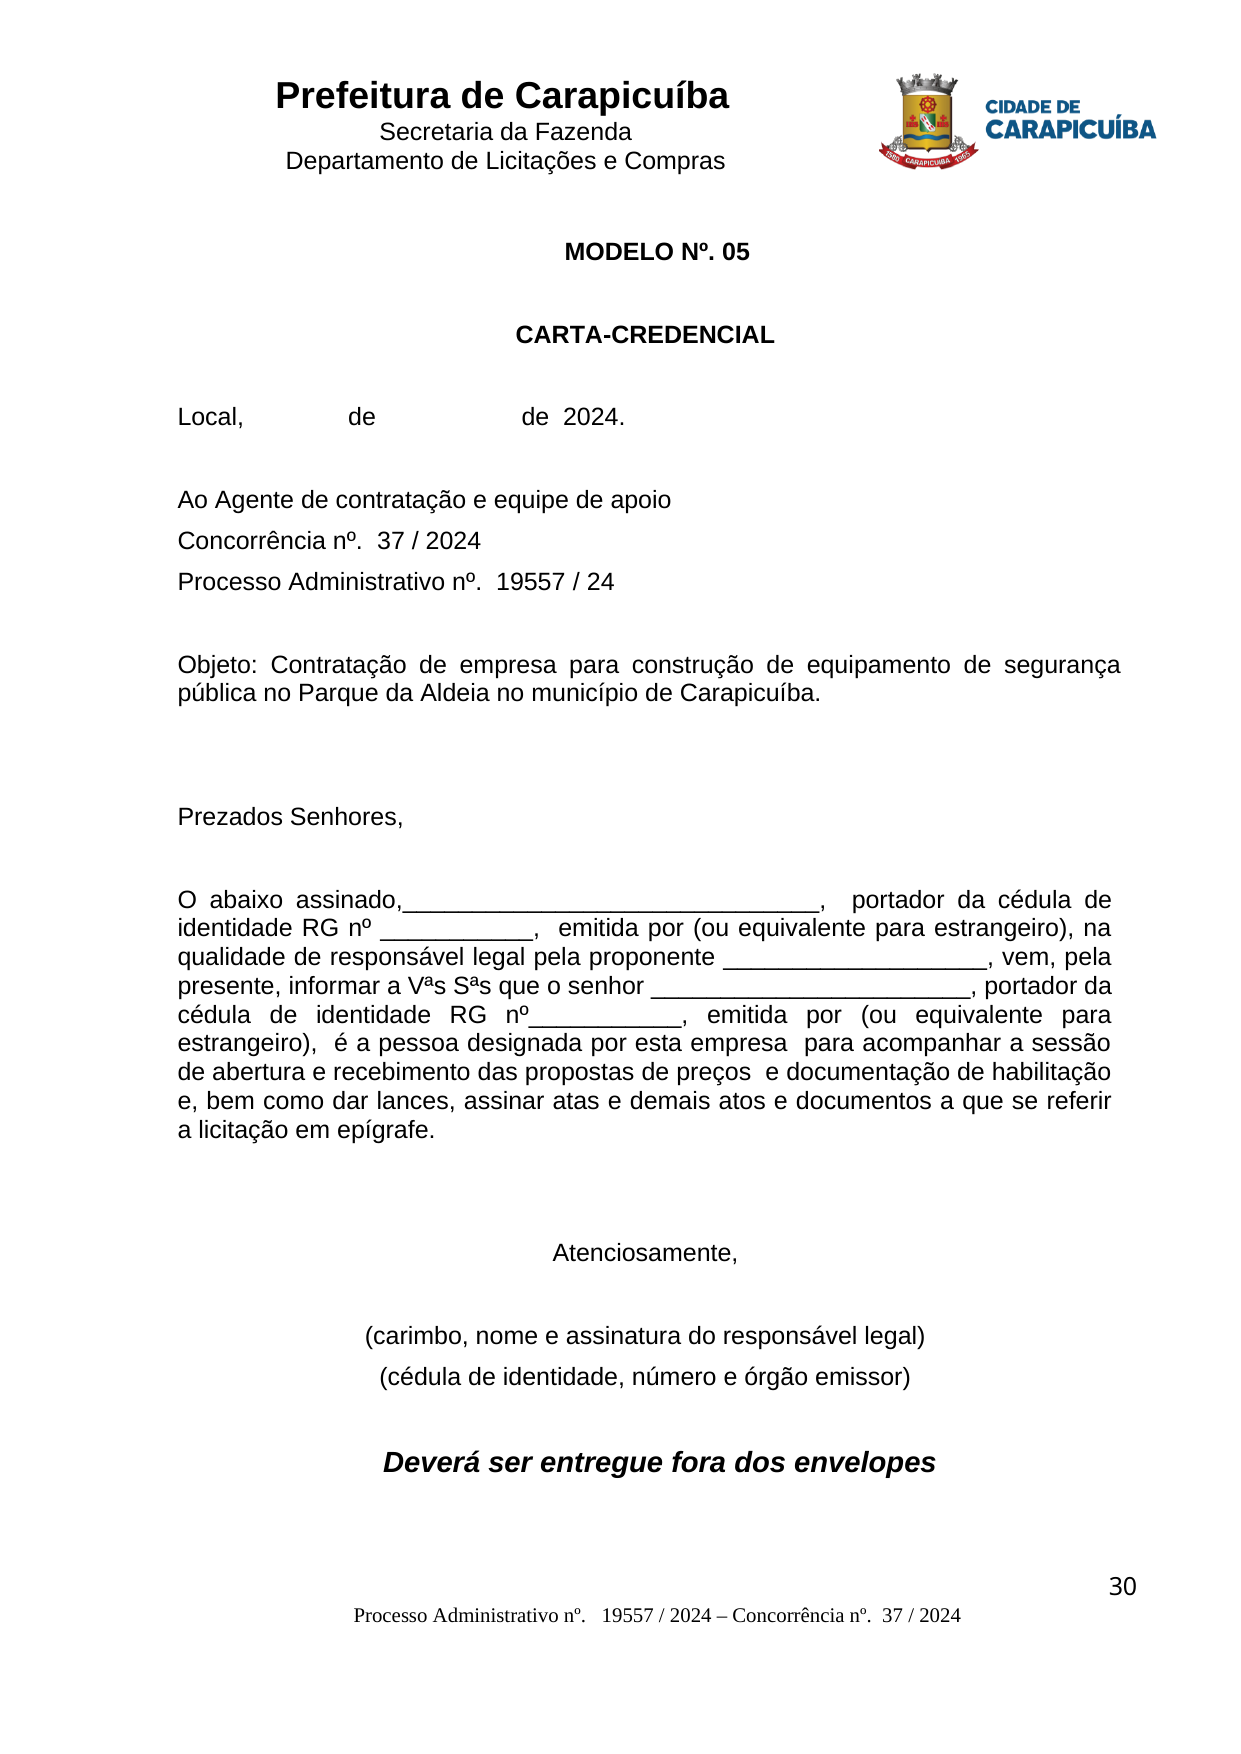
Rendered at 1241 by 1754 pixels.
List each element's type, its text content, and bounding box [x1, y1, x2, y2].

text Prezados Senhores, [177, 802, 1113, 831]
text Deverá ser entregue fora dos envelopes [207, 1445, 1113, 1478]
text Local, de de 2024. [177, 402, 1113, 431]
text Atenciosamente, [177, 1238, 1113, 1267]
text Ao Agente de contratação e equipe de apoio [177, 485, 1137, 513]
picture [877, 65, 1159, 172]
text (carimbo, nome e assinatura do responsável legal) [177, 1321, 1113, 1350]
text O abaixo assinado,______________________________, portador da cédula de identidade RG nº ___________, emitida por (ou equivalente para estrangeiro), na qualidade de responsável legal pela proponente ___________________, vem, pela presente, informar a Vªs Sªs que o senhor _______________________, portador da cédula de identidade RG nº___________, emitida por (ou equivalente para estrangeiro), é a pessoa designada por esta empresa para acompanhar a sessão de abertura e recebimento das propostas de preços e documentação de habilitação e, bem como dar lances, assinar atas e demais atos e documentos a que se referir a licitação em epígrafe. [177, 885, 1113, 1143]
text (cédula de identidade, número e órgão emissor) [177, 1362, 1113, 1391]
text Concorrência nº. 37 / 2024 [177, 526, 1137, 555]
text Processo Administrativo nº. 19557 / 24 [177, 567, 1137, 596]
text MODELO Nº. 05 [177, 237, 1137, 266]
text CARTA-CREDENCIAL [177, 320, 1113, 348]
text Objeto: Contratação de empresa para construção de equipamento de segurança pública no Parque da Aldeia no município de Carapicuíba. [177, 650, 1122, 707]
